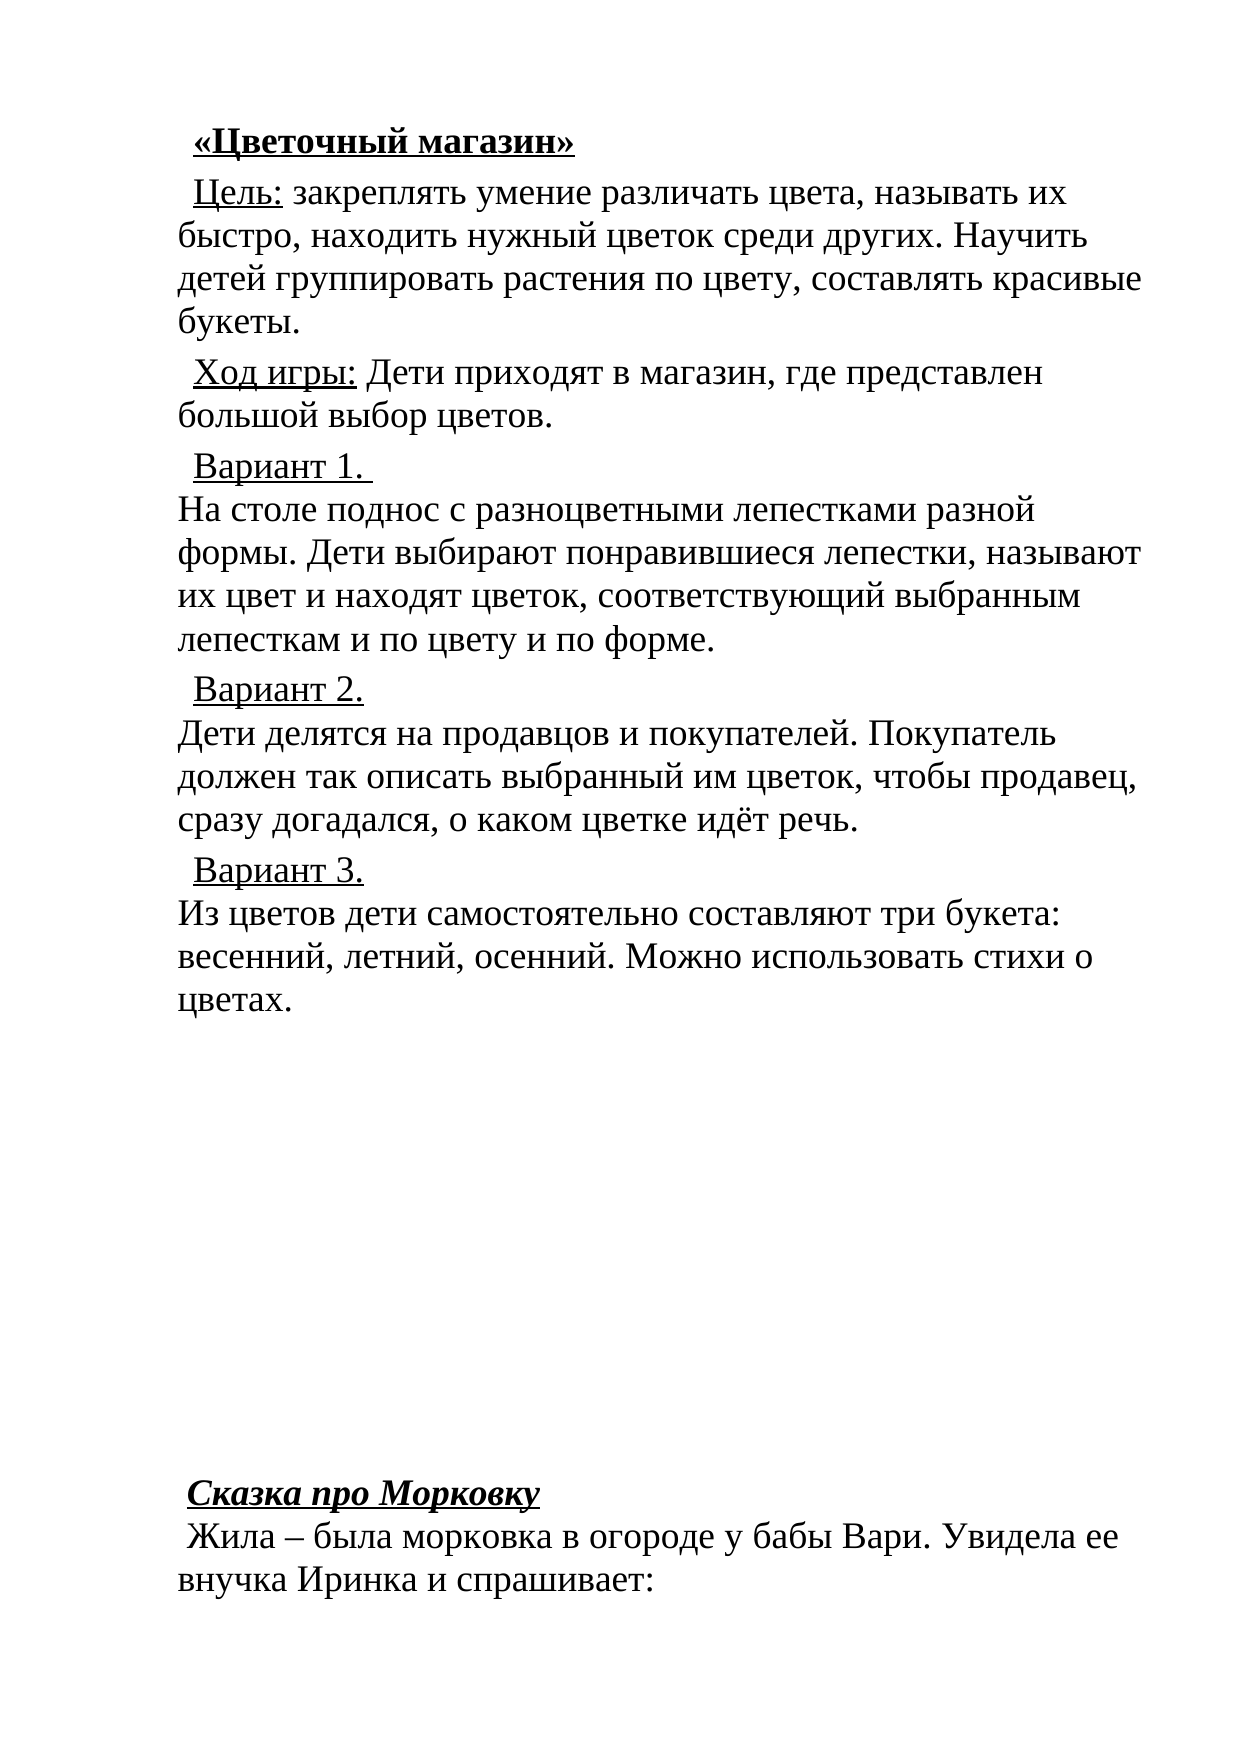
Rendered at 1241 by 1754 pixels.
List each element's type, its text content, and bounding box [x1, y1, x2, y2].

text Сказка про Морковку [177, 1470, 1152, 1513]
text Цель: закреплять умение различать цвета, называть их быстро, находить нужный цветок среди других. Научить детей группировать растения по цвету, составлять красивые букеты. [177, 169, 1152, 342]
text Вариант 1. На столе поднос с разноцветными лепестками разной формы. Дети выбирают понравившиеся лепестки, называют их цвет и находят цветок, соответствующий выбранным лепесткам и по цвету и по форме. [177, 443, 1152, 659]
text Ход игры: Дети приходят в магазин, где представлен большой выбор цветов. [177, 349, 1152, 436]
text «Цветочный магазин» [177, 118, 1152, 161]
text Вариант 2. Дети делятся на продавцов и покупателей. Покупатель должен так описать выбранный им цветок, чтобы продавец, сразу догадался, о каком цветке идёт речь. [177, 667, 1152, 839]
text Жила – была морковка в огороде у бабы Вари. Увидела ее внучка Иринка и спрашивает: [177, 1513, 1152, 1599]
text Вариант 3. Из цветов дети самостоятельно составляют три букета: весенний, летний, осенний. Можно использовать стихи о цветах. [177, 847, 1152, 1020]
